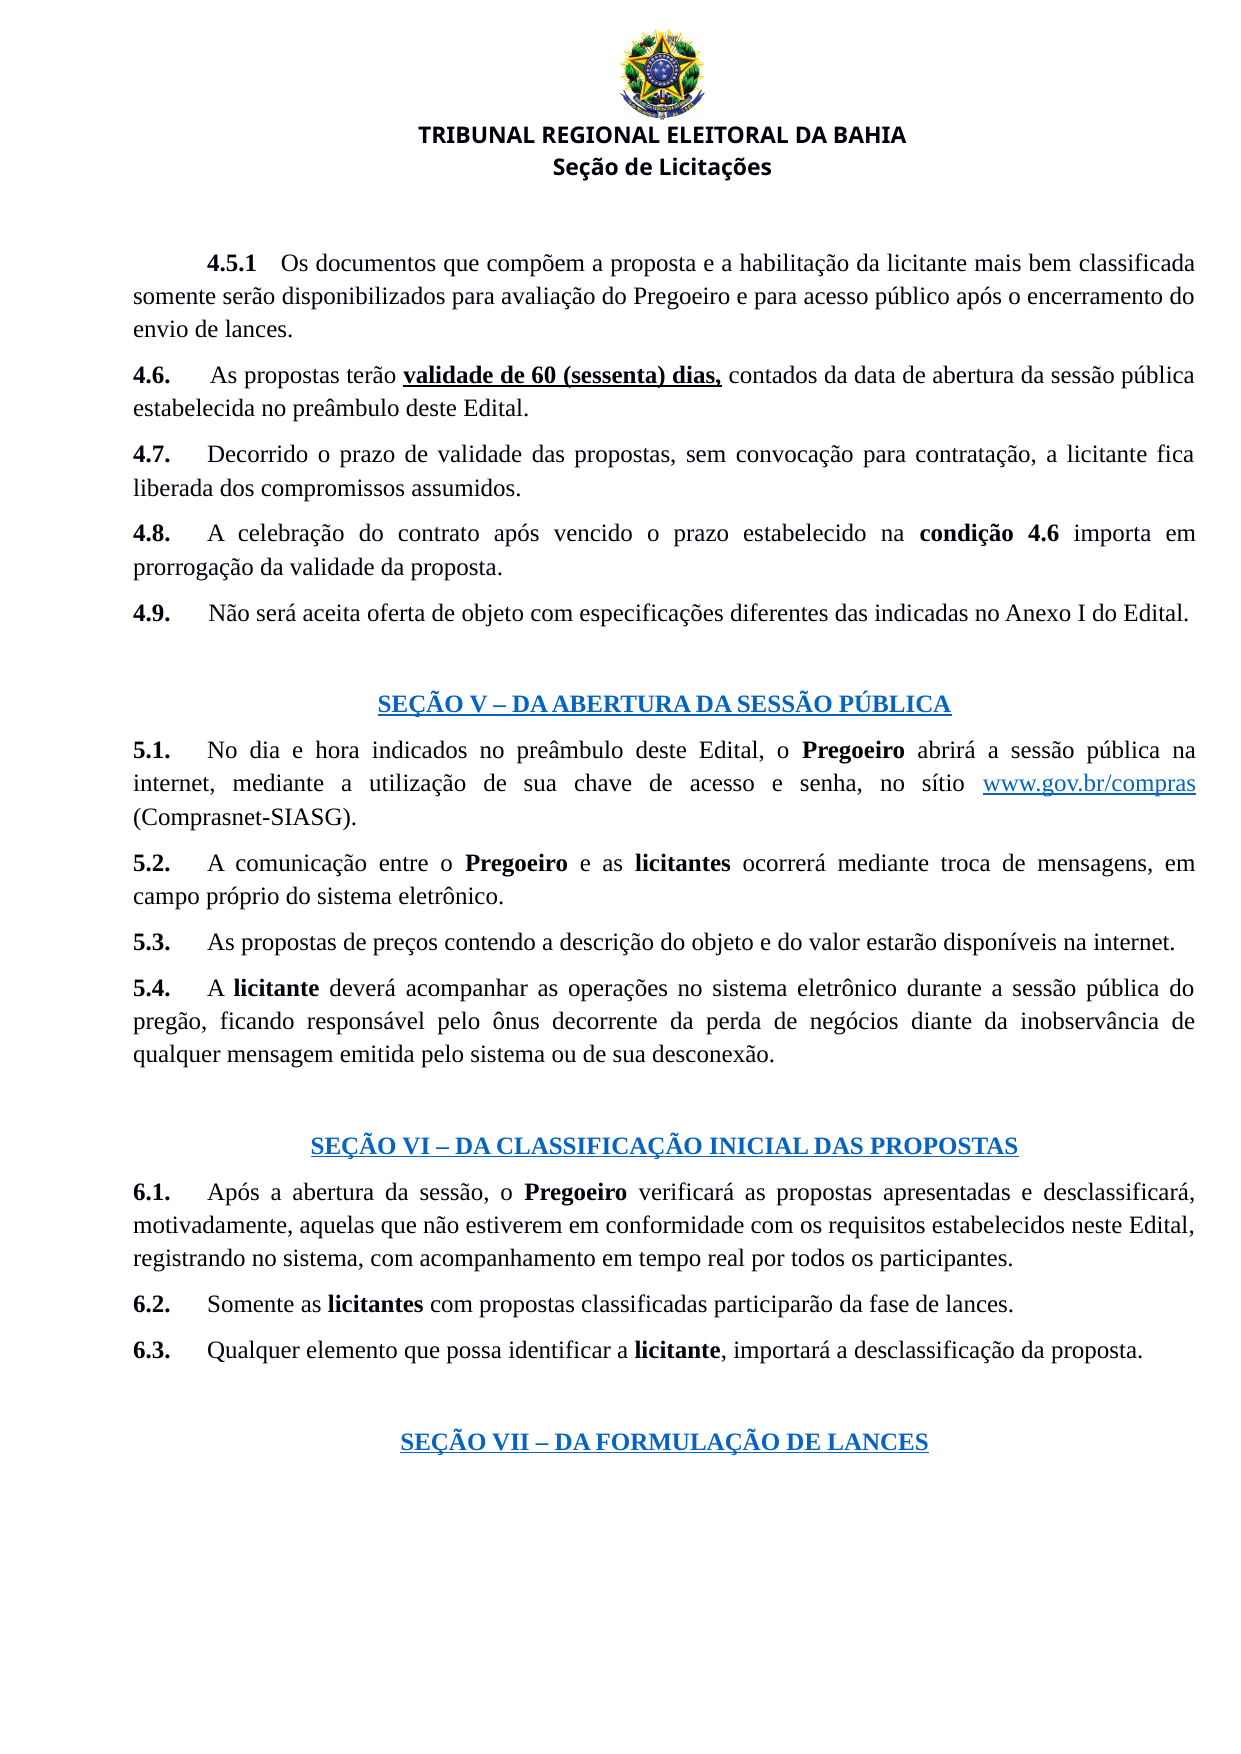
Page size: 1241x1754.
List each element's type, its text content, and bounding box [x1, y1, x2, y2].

text 4.8. A celebração do contrato após vencido o prazo estabelecido na condição 4.6 importa em prorrogação da validade da proposta. [133, 515, 1196, 582]
text SEÇÃO VI – DA CLASSIFICAÇÃO INICIAL DAS PROPOSTAS [133, 1128, 1196, 1161]
text 5.4. A licitante deverá acompanhar as operações no sistema eletrônico durante a sessão pública do pregão, ficando responsável pelo ônus decorrente da perda de negócios diante da inobservância de qualquer mensagem emitida pelo sistema ou de sua desconexão. [133, 969, 1196, 1069]
text 4.6. As propostas terão validade de 60 (sessenta) dias, contados da data de abertura da sessão pública estabelecida no preâmbulo deste Edital. [133, 357, 1196, 423]
text 4.7. Decorrido o prazo de validade das propostas, sem convocação para contratação, a licitante fica liberada dos compromissos assumidos. [133, 436, 1196, 503]
text SEÇÃO VII – DA FORMULAÇÃO DE LANCES [133, 1423, 1196, 1457]
text 5.2. A comunicação entre o Pregoeiro e as licitantes ocorrerá mediante troca de mensagens, em campo próprio do sistema eletrônico. [133, 844, 1196, 911]
text 4.9. Não será aceita oferta de objeto com especificações diferentes das indicadas no Anexo I do Edital. [133, 594, 1196, 628]
text 6.2. Somente as licitantes com propostas classificadas participarão da fase de lances. [133, 1286, 1196, 1319]
text 6.3. Qualquer elemento que possa identificar a licitante, importará a desclassificação da proposta. [133, 1332, 1193, 1365]
text 5.1. No dia e hora indicados no preâmbulo deste Edital, o Pregoeiro abrirá a sessão pública na internet, mediante a utilização de sua chave de acesso e senha, no sítio www.gov.br/compras (Comprasnet-SIASG). [133, 732, 1196, 832]
text 6.1. Após a abertura da sessão, o Pregoeiro verificará as propostas apresentadas e desclassificará, motivadamente, aquelas que não estiverem em conformidade com os requisitos estabelecidos neste Edital, registrando no sistema, com acompanhamento em tempo real por todos os participantes. [133, 1173, 1196, 1273]
text 4.5.1 Os documentos que compõem a proposta e a habilitação da licitante mais bem classificada somente serão disponibilizados para avaliação do Pregoeiro e para acesso público após o encerramento do envio de lances. [133, 244, 1196, 344]
text SEÇÃO V – DA ABERTURA DA SESSÃO PÚBLICA [133, 686, 1196, 719]
text 5.3. As propostas de preços contendo a descrição do objeto e do valor estarão disponíveis na internet. [133, 923, 1196, 957]
